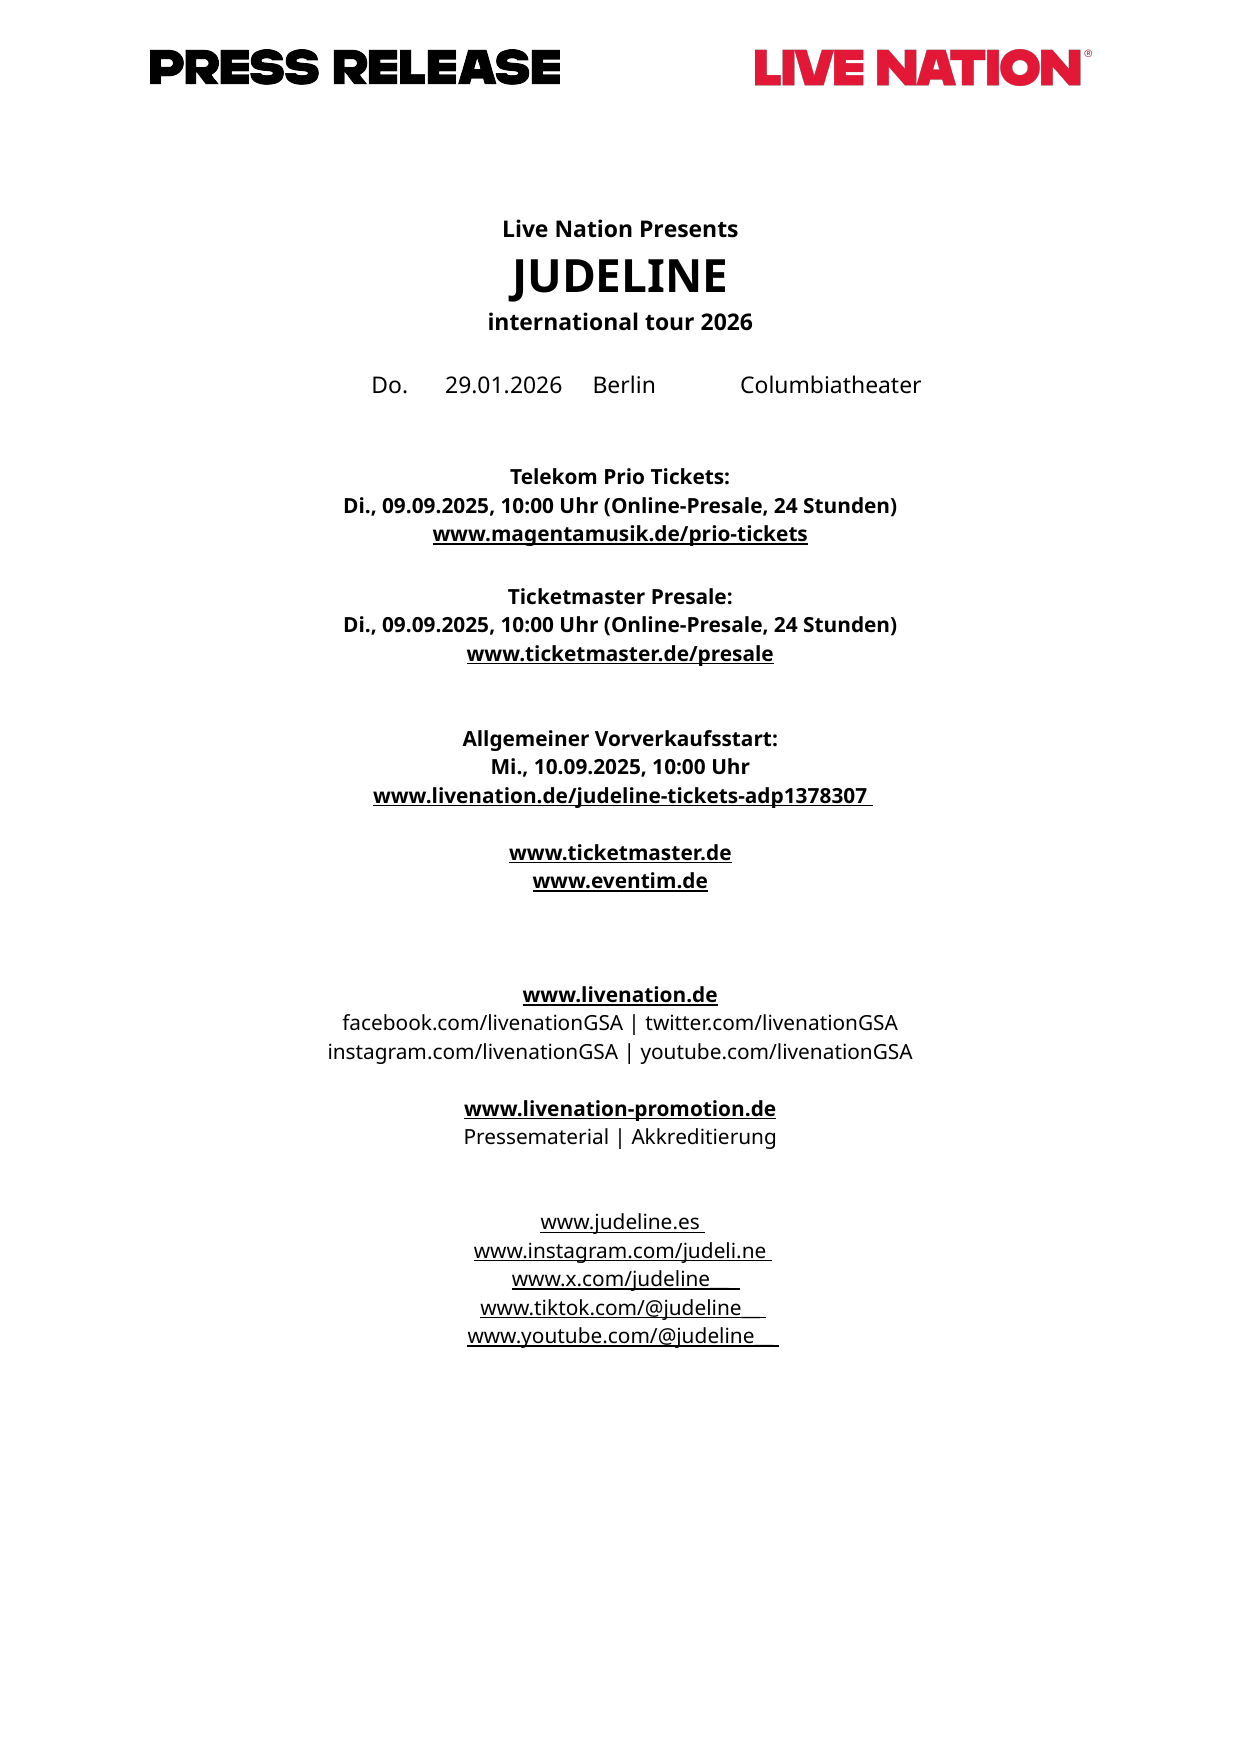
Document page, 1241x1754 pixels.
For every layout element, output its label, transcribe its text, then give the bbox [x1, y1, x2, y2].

text www.ticketmaster.de www.eventim.de [150, 838, 1090, 894]
text Di., 09.09.2025, 10:00 Uhr (Online-Presale, 24 Stunden) [150, 610, 1090, 639]
text www.livenation-promotion.de [150, 1094, 1090, 1122]
picture [755, 49, 1092, 86]
text www.x.com/judeline__ [150, 1264, 1090, 1293]
text www.judeline.es [150, 1207, 1090, 1236]
subtitle Telekom Prio Tickets: [150, 462, 1090, 491]
text Live Nation Presents [150, 212, 1090, 244]
text Do. 29.01.2026 Berlin Columbiatheater [297, 369, 1090, 400]
text JUDELINE [150, 244, 1090, 306]
subtitle Allgemeiner Vorverkaufsstart: [150, 724, 1090, 752]
text www.tiktok.com/@judeline__ [150, 1293, 1090, 1321]
text Pressematerial | Akkreditierung [150, 1122, 1090, 1151]
text international tour 2026 [150, 306, 1090, 337]
text Ticketmaster Presale: [150, 582, 1090, 610]
text www.livenation.de facebook.com/livenationGSA | twitter.com/livenationGSA [150, 980, 1090, 1037]
text www.livenation.de/judeline-tickets-adp1378307 [150, 781, 1090, 809]
text www.instagram.com/judeli.ne [150, 1236, 1090, 1264]
text Di., 09.09.2025, 10:00 Uhr (Online-Presale, 24 Stunden) www.magentamusik.de/prio-tickets [150, 491, 1090, 548]
text instagram.com/livenationGSA | youtube.com/livenationGSA [150, 1037, 1090, 1065]
subtitle www.ticketmaster.de/presale [150, 639, 1090, 667]
text Mi., 10.09.2025, 10:00 Uhr [150, 752, 1090, 781]
text www.youtube.com/@judeline__ [150, 1321, 1090, 1349]
picture [150, 49, 560, 85]
